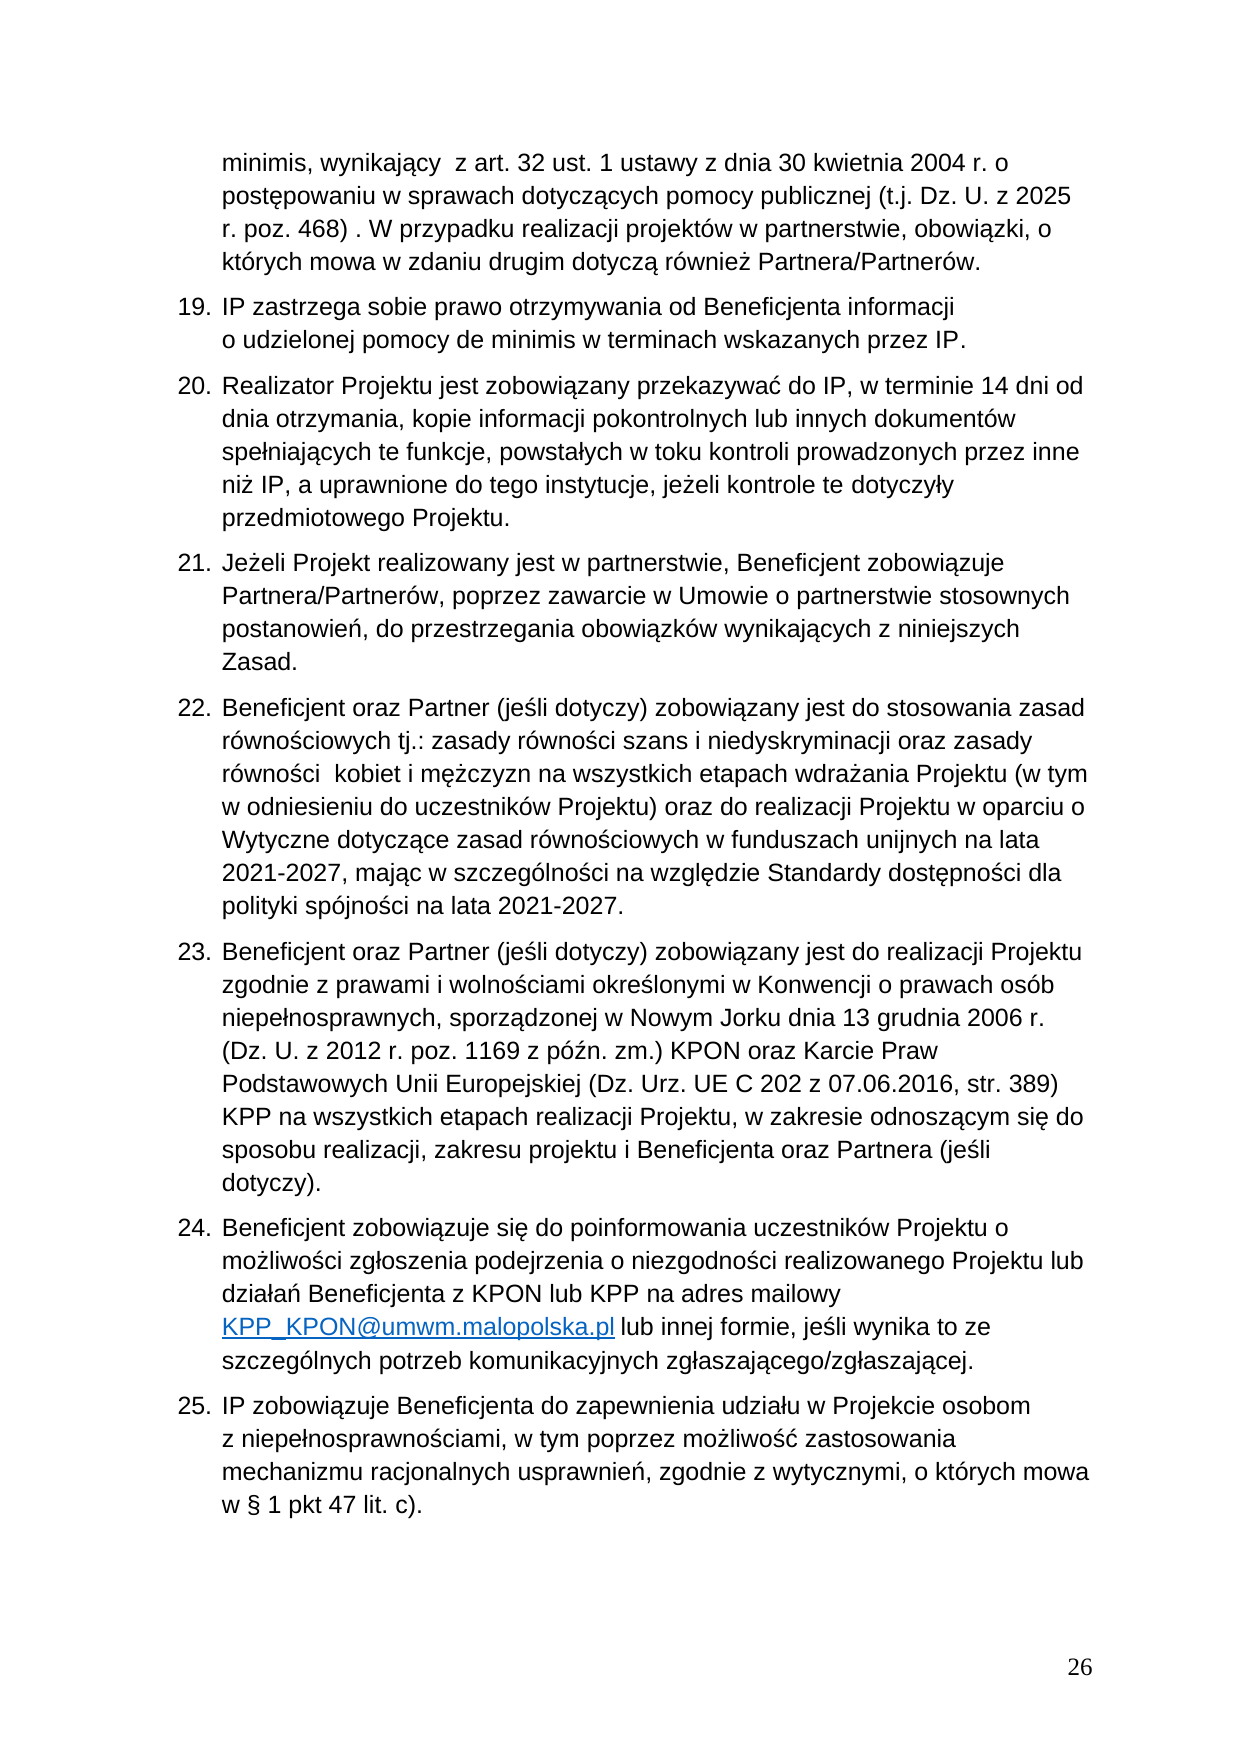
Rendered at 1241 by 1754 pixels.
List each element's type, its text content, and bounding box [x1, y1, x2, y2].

list Beneficjent zobowiązuje się do poinformowania uczestników Projektu o możliwości zgłoszenia podejrzenia o niezgodności realizowanego Projektu lub działań Beneficjenta z KPON lub KPP na adres mailowy KPP_KPON@umwm.malopolska.pl lub innej formie, jeśli wynika to ze szczególnych potrzeb komunikacyjnych zgłaszającego/zgłaszającej. [177, 1213, 1093, 1374]
list IP zobowiązuje Beneficjenta do zapewnienia udziału w Projekcie osobom z niepełnosprawnościami, w tym poprzez możliwość zastosowania mechanizmu racjonalnych usprawnień, zgodnie z wytycznymi, o których mowa w § 1 pkt 47 lit. c). [177, 1391, 1093, 1519]
list Beneficjent oraz Partner (jeśli dotyczy) zobowiązany jest do realizacji Projektu zgodnie z prawami i wolnościami określonymi w Konwencji o prawach osób niepełnosprawnych, sporządzonej w Nowym Jorku dnia 13 grudnia 2006 r. (Dz. U. z 2012 r. poz. 1169 z późn. zm.) KPON oraz Karcie Praw Podstawowych Unii Europejskiej (Dz. Urz. UE C 202 z 07.06.2016, str. 389) KPP na wszystkich etapach realizacji Projektu, w zakresie odnoszącym się do sposobu realizacji, zakresu projektu i Beneficjenta oraz Partnera (jeśli dotyczy). [177, 937, 1093, 1196]
list Beneficjent oraz Partner (jeśli dotyczy) zobowiązany jest do stosowania zasad równościowych tj.: zasady równości szans i niedyskryminacji oraz zasady równości kobiet i mężczyzn na wszystkich etapach wdrażania Projektu (w tym w odniesieniu do uczestników Projektu) oraz do realizacji Projektu w oparciu o Wytyczne dotyczące zasad równościowych w funduszach unijnych na lata 2021-2027, mając w szczególności na względzie Standardy dostępności dla polityki spójności na lata 2021-2027. [177, 693, 1093, 920]
list Realizator Projektu jest zobowiązany przekazywać do IP, w terminie 14 dni od dnia otrzymania, kopie informacji pokontrolnych lub innych dokumentów spełniających te funkcje, powstałych w toku kontroli prowadzonych przez inne niż IP, a uprawnione do tego instytucje, jeżeli kontrole te dotyczyły przedmiotowego Projektu. [177, 371, 1093, 532]
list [177, 148, 1093, 275]
list Jeżeli Projekt realizowany jest w partnerstwie, Beneficjent zobowiązuje Partnera/Partnerów, poprzez zawarcie w Umowie o partnerstwie stosownych postanowień, do przestrzegania obowiązków wynikających z niniejszych Zasad. [177, 548, 1093, 676]
list IP zastrzega sobie prawo otrzymywania od Beneficjenta informacji o udzielonej pomocy de minimis w terminach wskazanych przez IP. [177, 292, 1093, 354]
